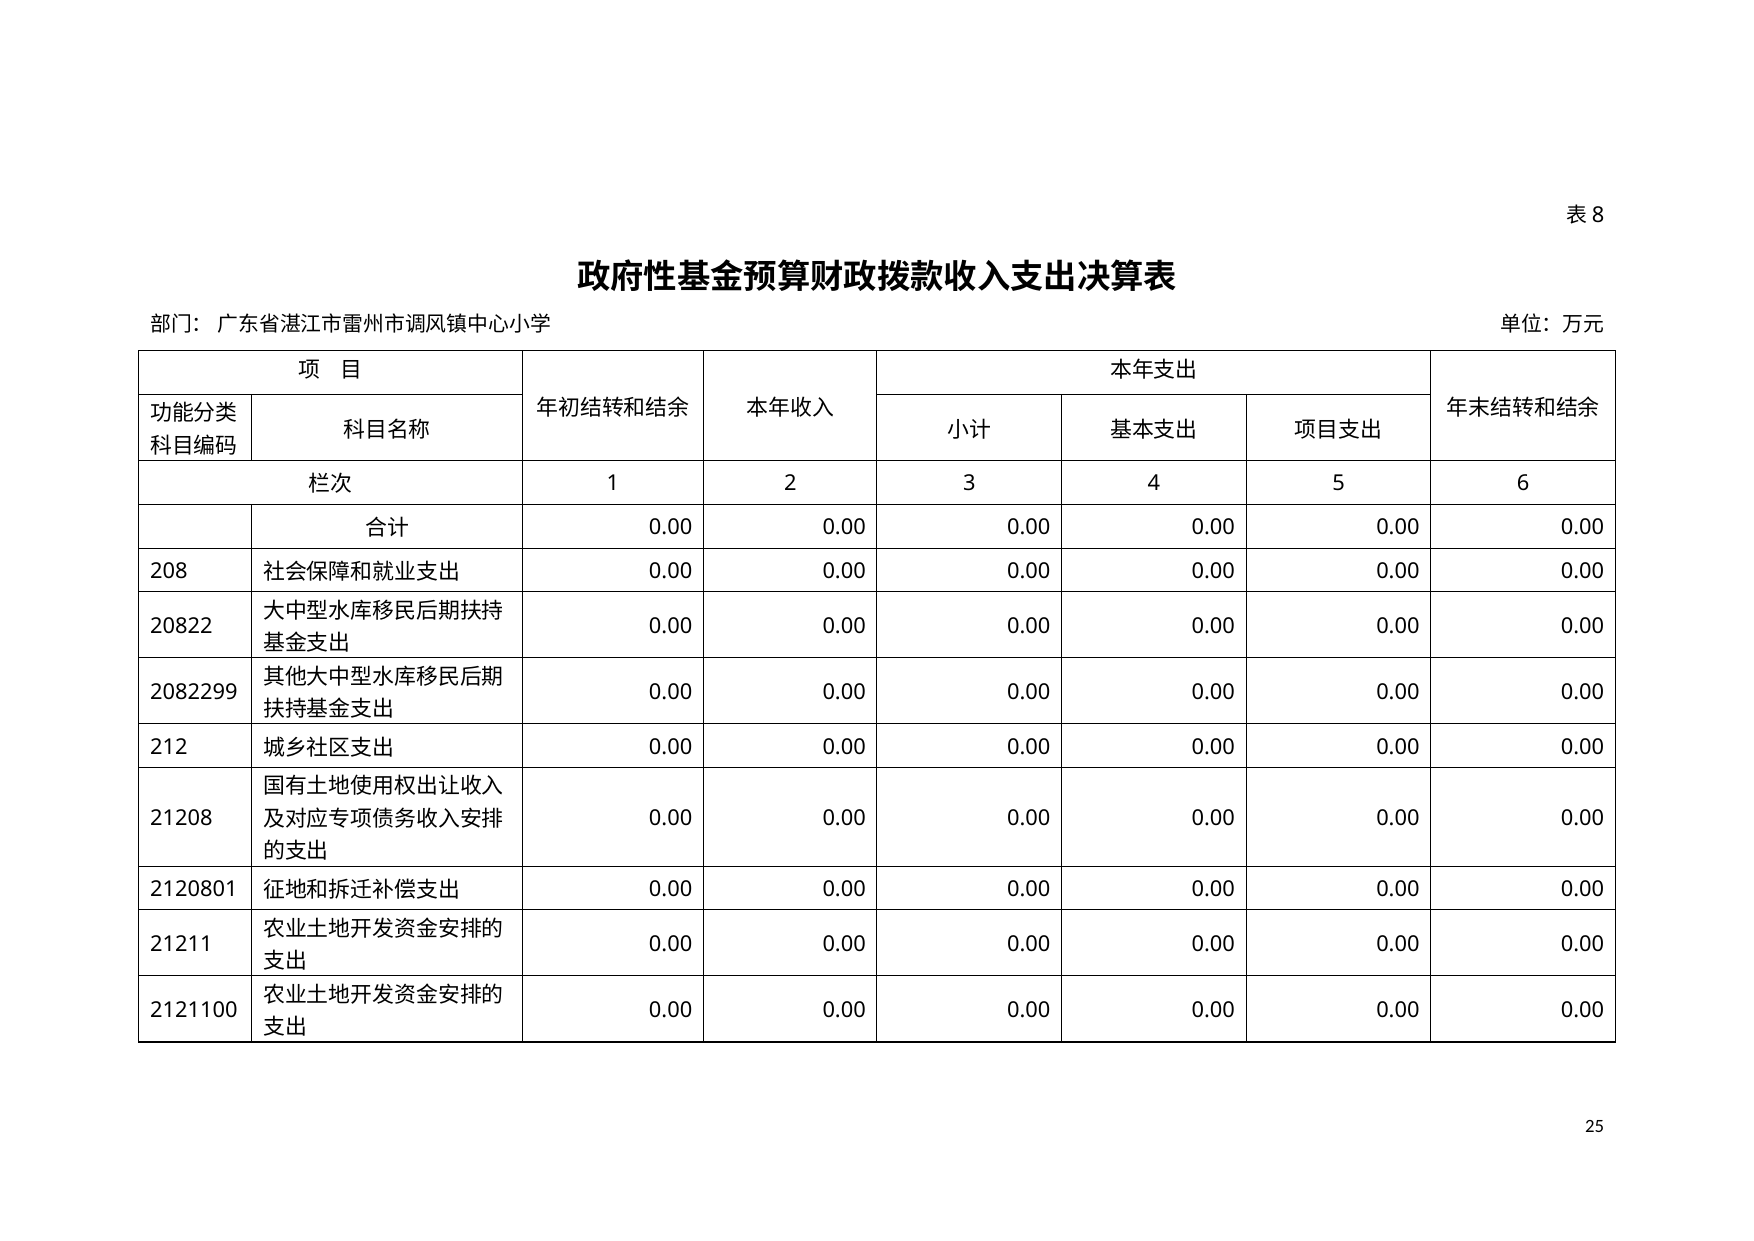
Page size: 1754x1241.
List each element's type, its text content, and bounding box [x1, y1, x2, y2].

table_cell 0.00 [523, 505, 703, 547]
table_cell 0.00 [1062, 768, 1246, 866]
table_cell 0.00 [1431, 910, 1615, 975]
table_cell 21211 [139, 910, 251, 975]
table_cell 0.00 [1062, 592, 1246, 657]
table_header 表8 [139, 198, 1615, 241]
table_cell 20822 [139, 592, 251, 657]
table_cell 政府性基金预算财政拨款收入支出决算表 [139, 241, 1615, 306]
table_cell 0.00 [877, 505, 1061, 547]
table_cell 0.00 [523, 976, 703, 1041]
table_cell 2121100 [139, 976, 251, 1041]
table_cell 征地和拆迁补偿支出 [252, 867, 522, 909]
table_cell 0.00 [1062, 910, 1246, 975]
table_cell 社会保障和就业支出 [252, 549, 522, 591]
table_cell 0.00 [1062, 658, 1246, 723]
table_cell 0.00 [877, 658, 1061, 723]
table_cell 0.00 [704, 976, 876, 1041]
table_cell 0.00 [1062, 976, 1246, 1041]
table_cell 0.00 [1247, 724, 1430, 767]
table_cell 2 [704, 461, 876, 504]
table_cell 合计 [252, 505, 522, 547]
table_cell 0.00 [704, 592, 876, 657]
table_cell 2082299 [139, 658, 251, 723]
table_cell 0.00 [1431, 505, 1615, 547]
table_cell 0.00 [1431, 976, 1615, 1041]
table_cell 0.00 [704, 867, 876, 909]
table_cell 大中型水库移民后期扶持基金支出 [252, 592, 522, 657]
table_cell 项 目 [139, 351, 522, 394]
table_cell 0.00 [1431, 658, 1615, 723]
table_cell 0.00 [704, 724, 876, 767]
table_cell 本年支出 [877, 351, 1430, 394]
table_cell 0.00 [1062, 549, 1246, 591]
table_cell [139, 505, 251, 547]
table_cell 0.00 [1247, 658, 1430, 723]
table_cell 0.00 [523, 910, 703, 975]
table_cell 科目名称 [252, 395, 522, 460]
table_cell 0.00 [877, 724, 1061, 767]
table_cell 0.00 [1431, 724, 1615, 767]
table_cell 0.00 [877, 549, 1061, 591]
table_cell 年末结转和结余 [1431, 351, 1615, 460]
table_cell 0.00 [523, 867, 703, 909]
table_cell 年初结转和结余 [523, 351, 703, 460]
table_cell 0.00 [877, 976, 1061, 1041]
table_cell 0.00 [704, 505, 876, 547]
table_cell 其他大中型水库移民后期扶持基金支出 [252, 658, 522, 723]
table_cell 0.00 [523, 658, 703, 723]
table_cell 5 [1247, 461, 1430, 504]
table_cell 208 [139, 549, 251, 591]
table_cell 0.00 [704, 910, 876, 975]
table_cell 城乡社区支出 [252, 724, 522, 767]
table_cell 0.00 [523, 724, 703, 767]
table_cell 0.00 [704, 768, 876, 866]
table_cell 0.00 [523, 768, 703, 866]
table_cell 0.00 [1062, 505, 1246, 547]
table_cell 0.00 [1247, 910, 1430, 975]
table_cell 212 [139, 724, 251, 767]
table_cell 小计 [877, 395, 1061, 460]
table_cell 0.00 [877, 592, 1061, 657]
table_cell 0.00 [1247, 768, 1430, 866]
table_cell 0.00 [704, 549, 876, 591]
table_cell 2120801 [139, 867, 251, 909]
table_cell 0.00 [704, 658, 876, 723]
table_cell 0.00 [1062, 867, 1246, 909]
table_cell 农业土地开发资金安排的支出 [252, 910, 522, 975]
table_cell 0.00 [1247, 549, 1430, 591]
table_cell 0.00 [1431, 768, 1615, 866]
table_cell 项目支出 [1247, 395, 1430, 460]
table_cell 0.00 [1247, 505, 1430, 547]
table_cell 0.00 [1247, 976, 1430, 1041]
table_cell 0.00 [523, 549, 703, 591]
table_cell 6 [1431, 461, 1615, 504]
table_cell 单位：万元 [877, 306, 1615, 350]
table_cell 4 [1062, 461, 1246, 504]
table_cell 0.00 [1247, 592, 1430, 657]
table_cell 3 [877, 461, 1061, 504]
table_cell 0.00 [877, 867, 1061, 909]
table_cell 0.00 [1431, 867, 1615, 909]
table_cell 0.00 [1431, 549, 1615, 591]
table_cell 国有土地使用权出让收入及对应专项债务收入安排的支出 [252, 768, 522, 866]
table_cell 0.00 [877, 768, 1061, 866]
table_cell 功能分类 科目编码 [139, 395, 251, 460]
table_cell 基本支出 [1062, 395, 1246, 460]
table_cell 栏次 [139, 461, 522, 504]
table_cell 21208 [139, 768, 251, 866]
table_cell 0.00 [1062, 724, 1246, 767]
table_cell 0.00 [1247, 867, 1430, 909]
table_cell 本年收入 [704, 351, 876, 460]
table_cell 部门： 广东省湛江市雷州市调风镇中心小学 [139, 306, 877, 350]
table_cell 农业土地开发资金安排的支出 [252, 976, 522, 1041]
table_cell 0.00 [1431, 592, 1615, 657]
table_cell 1 [523, 461, 703, 504]
table_cell 0.00 [523, 592, 703, 657]
table_cell 0.00 [877, 910, 1061, 975]
